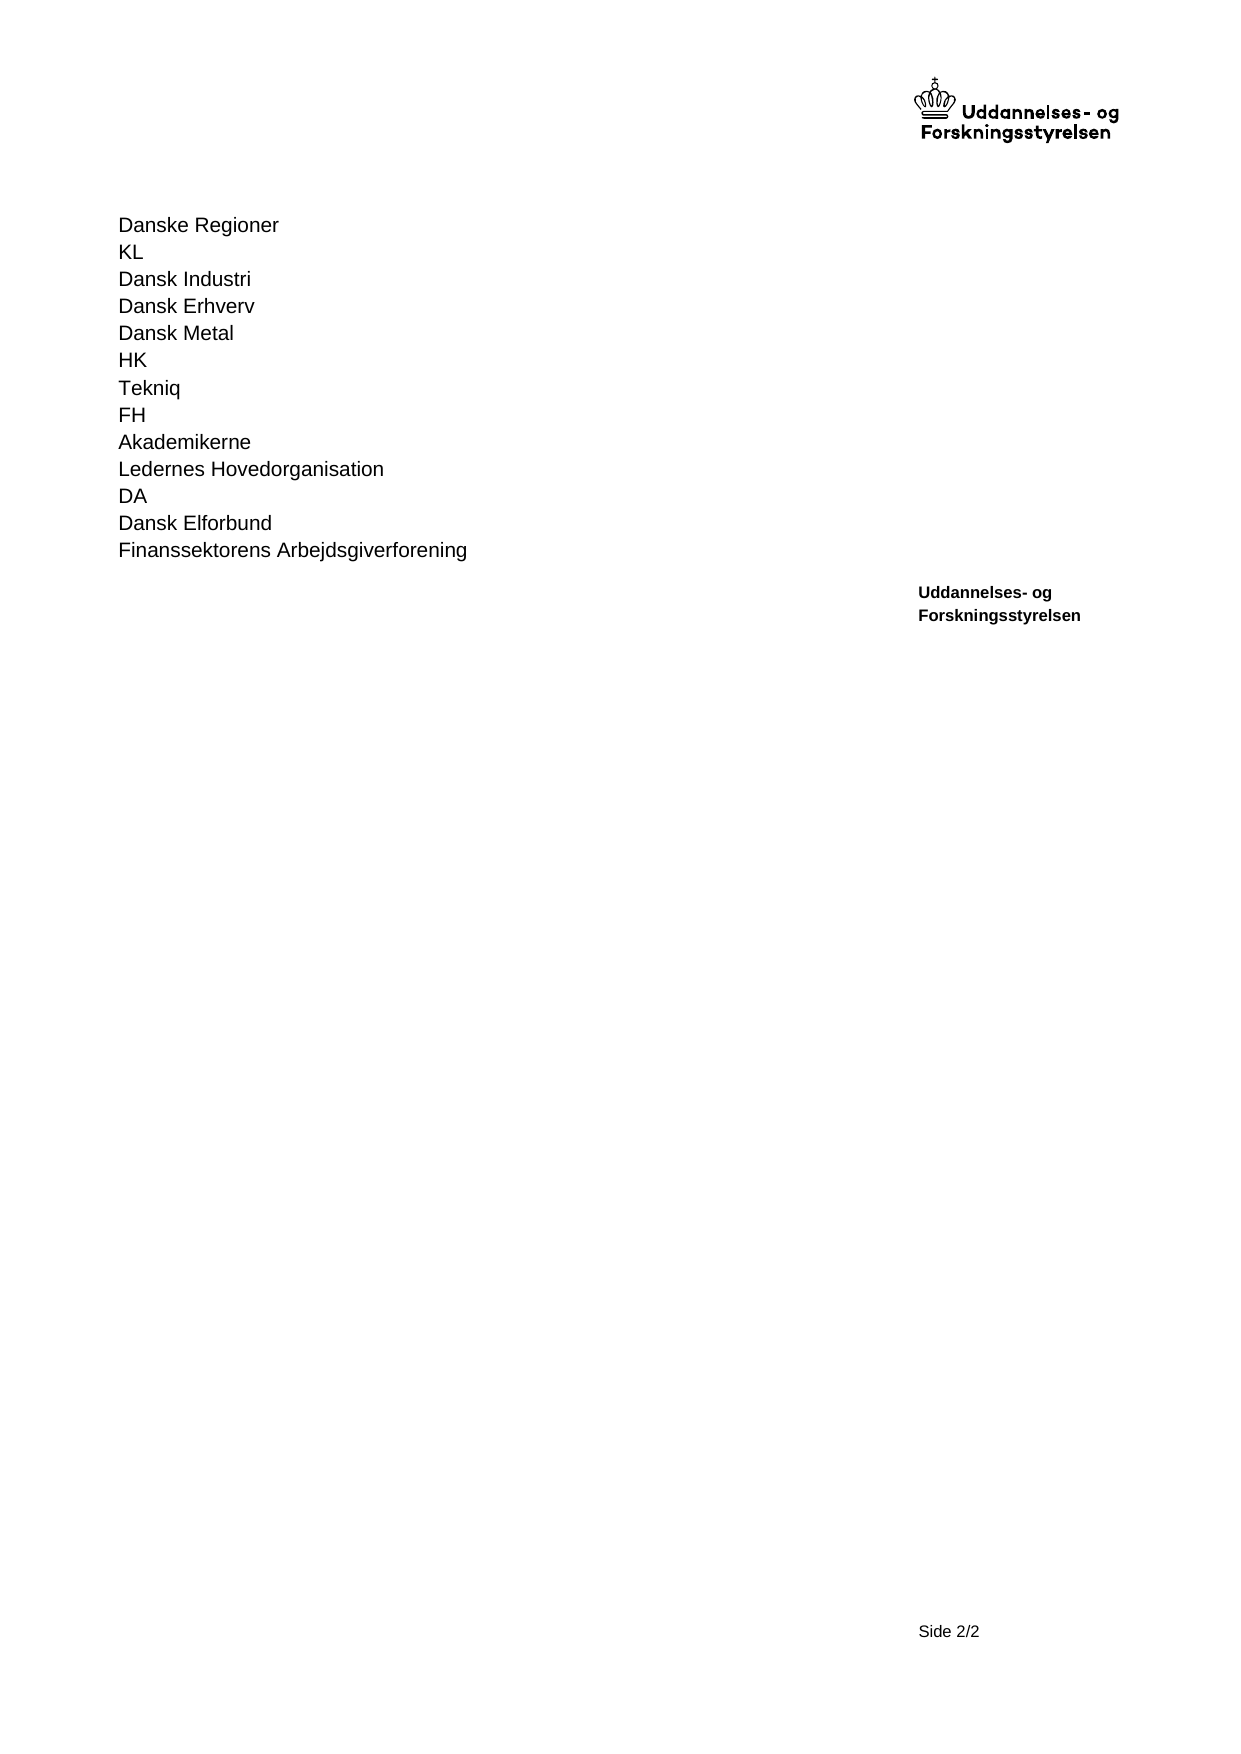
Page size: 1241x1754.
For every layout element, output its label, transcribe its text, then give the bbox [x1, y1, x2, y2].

text Dansk Elforbund [118, 508, 880, 535]
text Ledernes Hovedorganisation [118, 453, 880, 481]
text KL [118, 237, 880, 264]
text Dansk Metal [118, 318, 880, 345]
text HK [118, 345, 880, 372]
text Tekniq [118, 372, 880, 399]
text Dansk Industri [118, 264, 880, 291]
text Dansk Erhverv [118, 291, 880, 318]
text FH [118, 399, 880, 426]
text Danske Regioner [118, 210, 880, 237]
text Finanssektorens Arbejdsgiverforening [118, 535, 880, 562]
text Akademikerne [118, 426, 880, 453]
text DA [118, 481, 880, 508]
